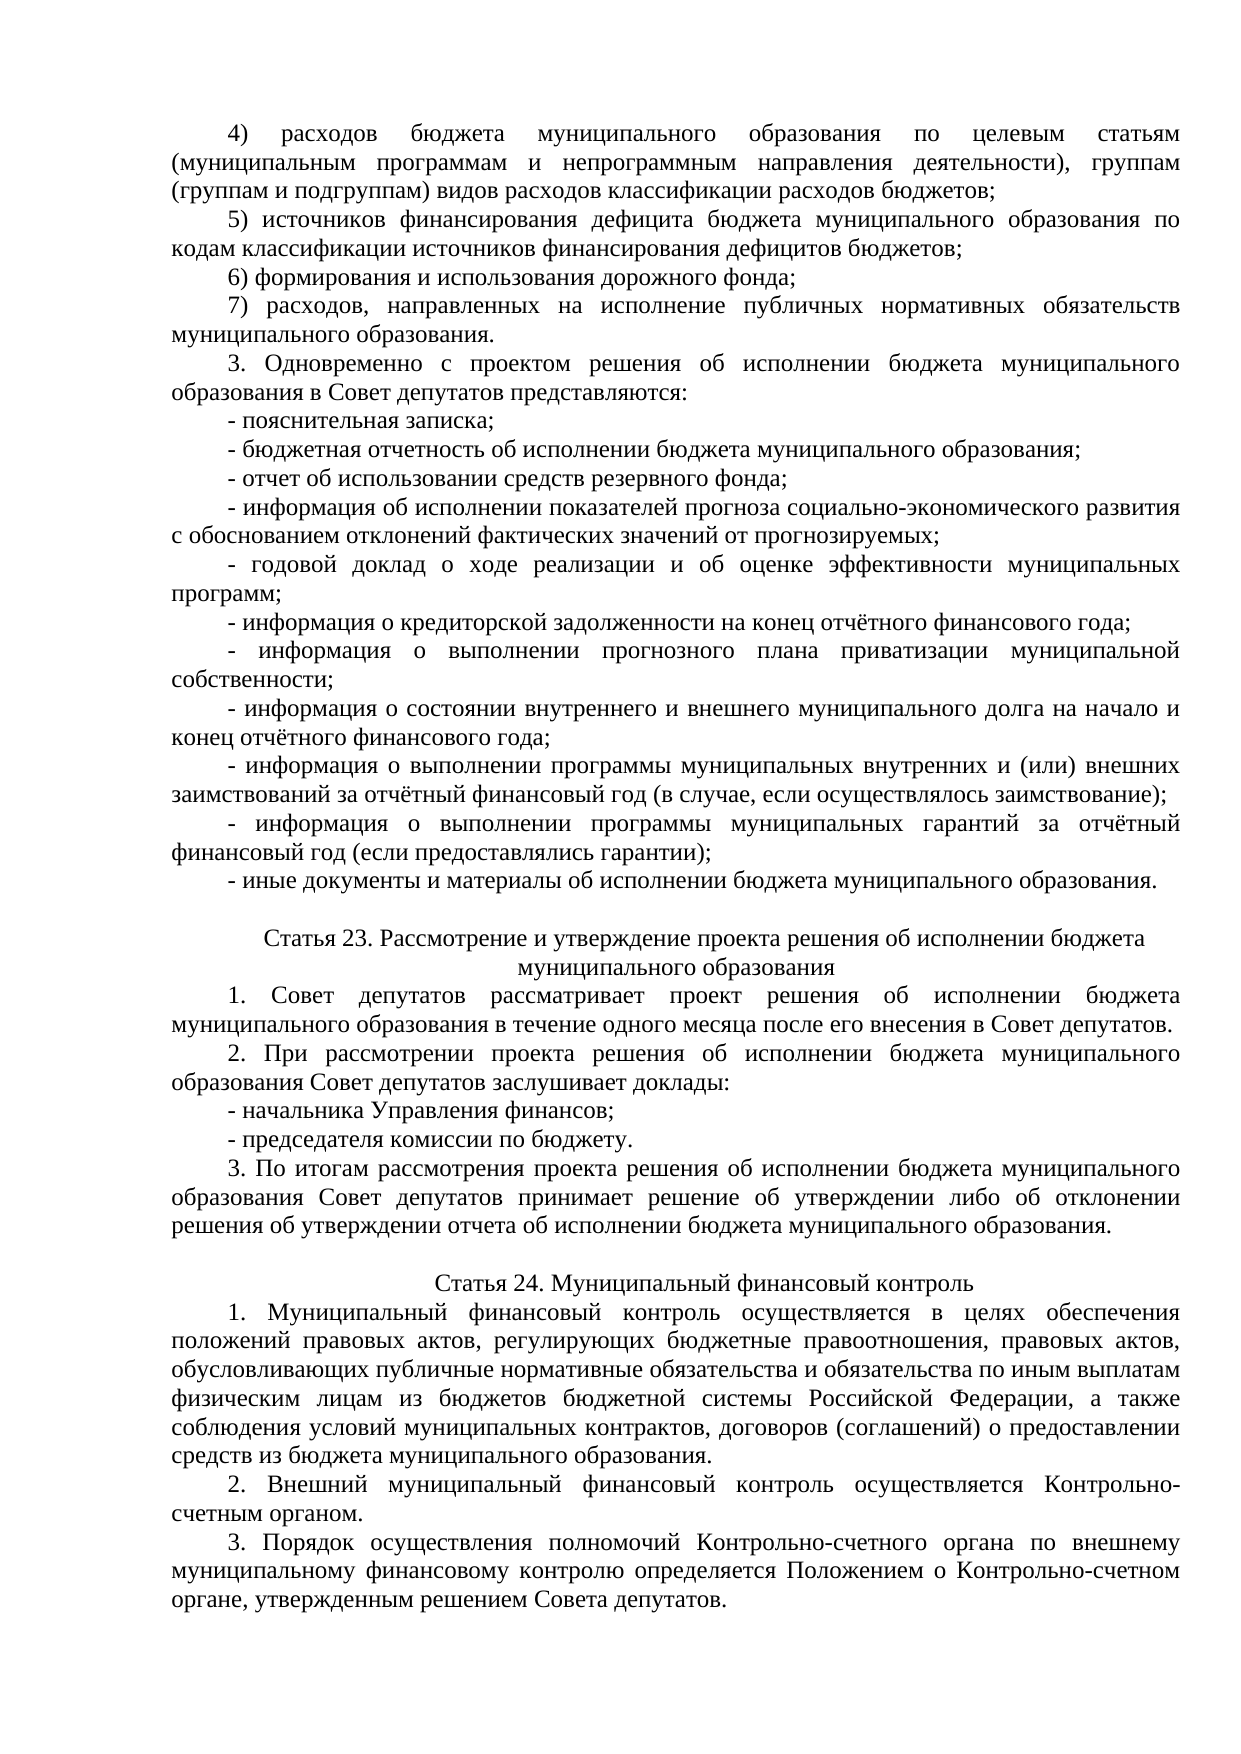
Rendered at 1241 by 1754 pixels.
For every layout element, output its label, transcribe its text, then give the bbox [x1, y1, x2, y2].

text 3. Порядок осуществления полномочий Контрольно-счетного органа по внешнему муниципальному финансовому контролю определяется Положением о Контрольно-счетном органе, утвержденным решением Совета депутатов. [171, 1527, 1181, 1613]
text 7) расходов, направленных на исполнение публичных нормативных обязательств муниципального образования. [171, 291, 1181, 348]
text Статья 23. Рассмотрение и утверждение проекта решения об исполнении бюджета муниципального образования [171, 923, 1181, 981]
text - информация об исполнении показателей прогноза социально-экономического развития с обоснованием отклонений фактических значений от прогнозируемых; [171, 492, 1181, 549]
text - иные документы и материалы об исполнении бюджета муниципального образования. [171, 866, 1181, 894]
text 6) формирования и использования дорожного фонда; [171, 262, 1181, 291]
text - информация о кредиторской задолженности на конец отчётного финансового года; [171, 607, 1181, 636]
text - информация о выполнении программы муниципальных гарантий за отчётный финансовый год (если предоставлялись гарантии); [171, 808, 1181, 866]
text 5) источников финансирования дефицита бюджета муниципального образования по кодам классификации источников финансирования дефицитов бюджетов; [171, 204, 1181, 262]
text - информация о состоянии внутреннего и внешнего муниципального долга на начало и конец отчётного финансового года; [171, 693, 1181, 751]
text Статья 24. Муниципальный финансовый контроль [171, 1268, 1181, 1297]
text 2. При рассмотрении проекта решения об исполнении бюджета муниципального образования Совет депутатов заслушивает доклады: [171, 1038, 1181, 1096]
text - председателя комиссии по бюджету. [171, 1124, 1181, 1153]
text - начальника Управления финансов; [171, 1096, 1181, 1124]
text - отчет об использовании средств резервного фонда; [171, 463, 1181, 492]
text 2. Внешний муниципальный финансовый контроль осуществляется Контрольно-счетным органом. [171, 1469, 1181, 1527]
text 4) расходов бюджета муниципального образования по целевым статьям (муниципальным программам и непрограммным направления деятельности), группам (группам и подгруппам) видов расходов классификации расходов бюджетов; [171, 118, 1181, 204]
text - информация о выполнении программы муниципальных внутренних и (или) внешних заимствований за отчётный финансовый год (в случае, если осуществлялось заимствование); [171, 751, 1181, 808]
text 3. Одновременно с проектом решения об исполнении бюджета муниципального образования в Совет депутатов представляются: [171, 348, 1181, 406]
text - годовой доклад о ходе реализации и об оценке эффективности муниципальных программ; [171, 549, 1181, 607]
text 1. Совет депутатов рассматривает проект решения об исполнении бюджета муниципального образования в течение одного месяца после его внесения в Совет депутатов. [171, 981, 1181, 1038]
text - информация о выполнении прогнозного плана приватизации муниципальной собственности; [171, 636, 1181, 693]
text - бюджетная отчетность об исполнении бюджета муниципального образования; [171, 434, 1181, 463]
text 3. По итогам рассмотрения проекта решения об исполнении бюджета муниципального образования Совет депутатов принимает решение об утверждении либо об отклонении решения об утверждении отчета об исполнении бюджета муниципального образования. [171, 1153, 1181, 1239]
text - пояснительная записка; [171, 406, 1181, 434]
text 1. Муниципальный финансовый контроль осуществляется в целях обеспечения положений правовых актов, регулирующих бюджетные правоотношения, правовых актов, обусловливающих публичные нормативные обязательства и обязательства по иным выплатам физическим лицам из бюджетов бюджетной системы Российской Федерации, а также соблюдения условий муниципальных контрактов, договоров (соглашений) о предоставлении средств из бюджета муниципального образования. [171, 1297, 1181, 1469]
